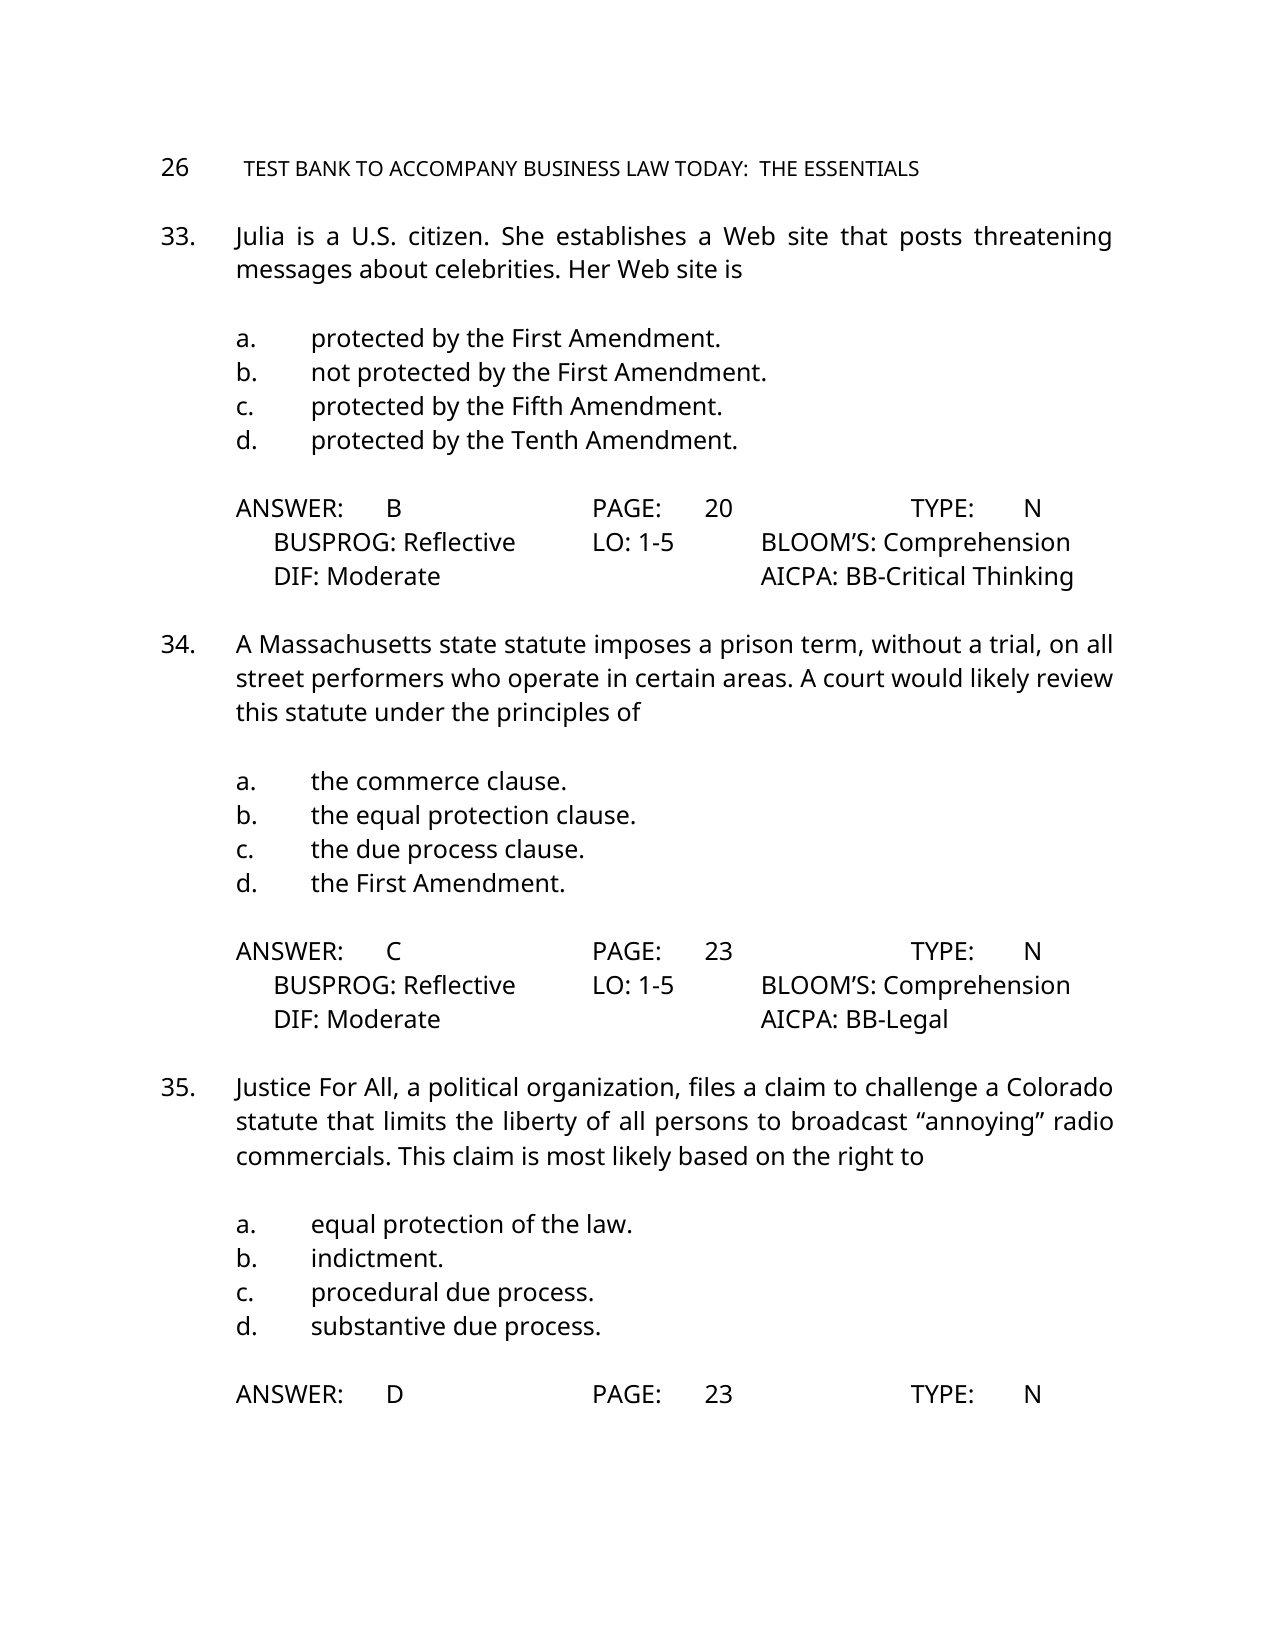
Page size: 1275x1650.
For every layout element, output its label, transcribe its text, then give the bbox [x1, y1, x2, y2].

text answer: B PAGE: 20 type: N [161, 491, 1114, 525]
text c. the due process clause. [236, 831, 1114, 865]
text c. protected by the Fifth Amendment. [161, 388, 1114, 422]
text BUSPROG: Reflective LO: 1-5 Bloom’s: Comprehension [161, 525, 1114, 559]
text c. procedural due process. [236, 1274, 1114, 1308]
text b. not protected by the First Amendment. [161, 354, 1114, 388]
text ANSWER: D PAGE: 23 TYPE: N [161, 1377, 1114, 1411]
text a. equal protection of the law. [236, 1206, 1114, 1240]
text a. protected by the First Amendment. [161, 320, 1114, 354]
text 35. Justice For All, a political organization, files a claim to challenge a Colorado statute that limits the liberty of all persons to broadcast “annoying” radio commercials. This claim is most likely based on the right to [161, 1070, 1114, 1172]
text a. the commerce clause. [236, 763, 1114, 797]
text 34. A Massachusetts state statute imposes a prison term, without a trial, on all street performers who operate in certain areas. A court would likely review this statute under the principles of [161, 627, 1114, 729]
text ANSWER: C PAGE: 23 TYPE: N [161, 934, 1114, 968]
text d. the First Amendment. [236, 865, 1114, 899]
text b. the equal protection clause. [236, 797, 1114, 831]
text d. substantive due process. [236, 1308, 1114, 1343]
text 33. Julia is a U.S. citizen. She establishes a Web site that posts threatening messages about celebrities. Her Web site is [161, 218, 1114, 286]
text Dif: Moderate AICPA: BB-Legal [161, 1002, 1114, 1036]
text Dif: Moderate AICPA: BB-Critical Thinking [161, 559, 1114, 593]
text BUSPROG: Reflective LO: 1-5 Bloom’s: Comprehension [161, 968, 1114, 1002]
text b. indictment. [236, 1240, 1114, 1274]
text d. protected by the Tenth Amendment. [161, 422, 1114, 457]
